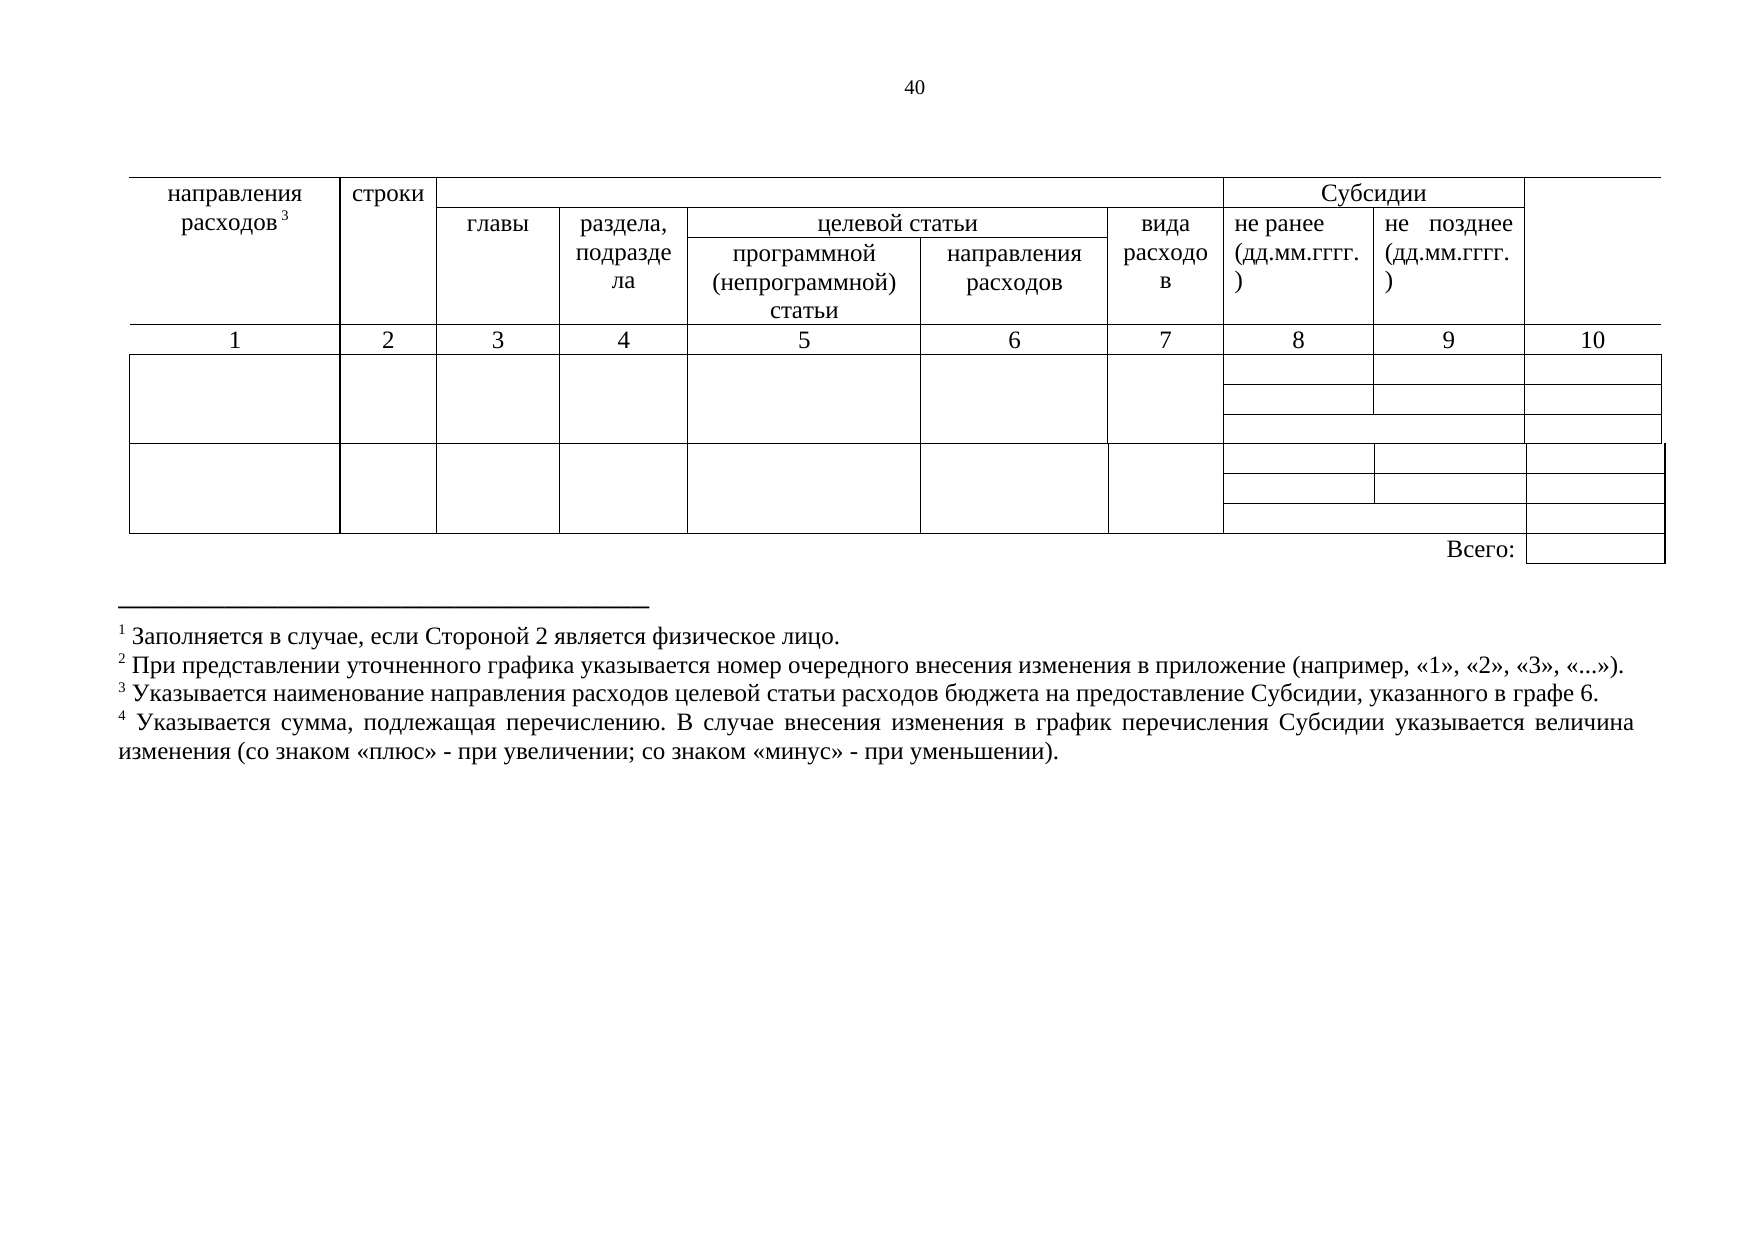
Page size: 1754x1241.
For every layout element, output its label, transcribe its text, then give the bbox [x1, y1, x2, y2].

text 2 При представлении уточненного графика указывается номер очередного внесения изменения в приложение (например, «1», «2», «3», «...»). [118, 650, 1636, 678]
table_cell вида расходов [1108, 208, 1223, 324]
table_cell [1375, 474, 1526, 503]
table_cell [1525, 355, 1661, 384]
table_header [1224, 178, 1524, 207]
table_cell [921, 444, 1108, 533]
text ────────────────────────────── [118, 592, 1636, 621]
table_cell [130, 444, 339, 533]
table_cell [1375, 444, 1526, 473]
text 4 Указывается сумма, подлежащая перечислению. В случае внесения изменения в график перечисления Субсидии указывается величина изменения (со знаком «плюс» - при увеличении; со знаком «минус» - при уменьшении). [118, 707, 1636, 765]
table_cell 8 [1224, 325, 1373, 354]
table_cell [1525, 385, 1661, 413]
table_cell программной (непрограммной) статьи [688, 238, 920, 324]
table_cell 7 [1108, 325, 1223, 354]
table_cell [1224, 415, 1524, 443]
table_cell [1374, 385, 1524, 413]
table_cell целевой статьи [688, 208, 1107, 237]
table_cell [1224, 474, 1374, 503]
table_cell [1224, 355, 1373, 384]
table_cell 4 [560, 325, 687, 354]
table_cell 6 [921, 325, 1107, 354]
table_cell [130, 355, 339, 443]
text 1 Заполняется в случае, если Стороной 2 является физическое лицо. [118, 621, 1636, 650]
table_header Сумма 4 [1525, 178, 1661, 324]
table_cell раздела, подраздела [560, 208, 687, 324]
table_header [129, 178, 339, 324]
table_cell Всего: [129, 534, 1526, 562]
table_cell главы [437, 208, 559, 324]
table_cell [1374, 355, 1524, 384]
table_cell [1224, 385, 1373, 413]
table_cell 1 [129, 324, 339, 354]
table_cell 10 [1525, 325, 1661, 354]
table_cell [1527, 474, 1664, 503]
table_cell [1224, 444, 1374, 473]
table_cell [560, 355, 687, 443]
table_cell [688, 355, 920, 443]
table_header Код строки [341, 178, 436, 324]
table_cell [1108, 355, 1223, 443]
table_cell [688, 444, 920, 533]
table_cell [341, 355, 436, 443]
table_cell [1527, 534, 1664, 562]
table_cell [1525, 415, 1661, 443]
table_cell 5 [688, 325, 920, 354]
table_cell 3 [437, 325, 559, 354]
table_cell 9 [1374, 325, 1524, 354]
table_cell [437, 355, 559, 443]
table_cell не позднее (дд.мм.гггг.) [1374, 208, 1524, 324]
table_cell [1527, 504, 1664, 533]
table_cell направления расходов [921, 238, 1107, 324]
table_cell [1109, 444, 1223, 533]
table_cell не ранее (дд.мм.гггг.) [1224, 208, 1373, 324]
text 3 Указывается наименование направления расходов целевой статьи расходов бюджета на предоставление Субсидии, указанного в графе 6. [118, 678, 1636, 707]
table_cell [341, 444, 436, 533]
table_cell [1527, 443, 1664, 473]
table_cell [437, 444, 559, 533]
table_cell [1224, 504, 1526, 533]
table_cell 2 [341, 325, 436, 354]
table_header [437, 178, 1223, 207]
table_cell [560, 444, 687, 533]
table_cell [921, 355, 1107, 443]
